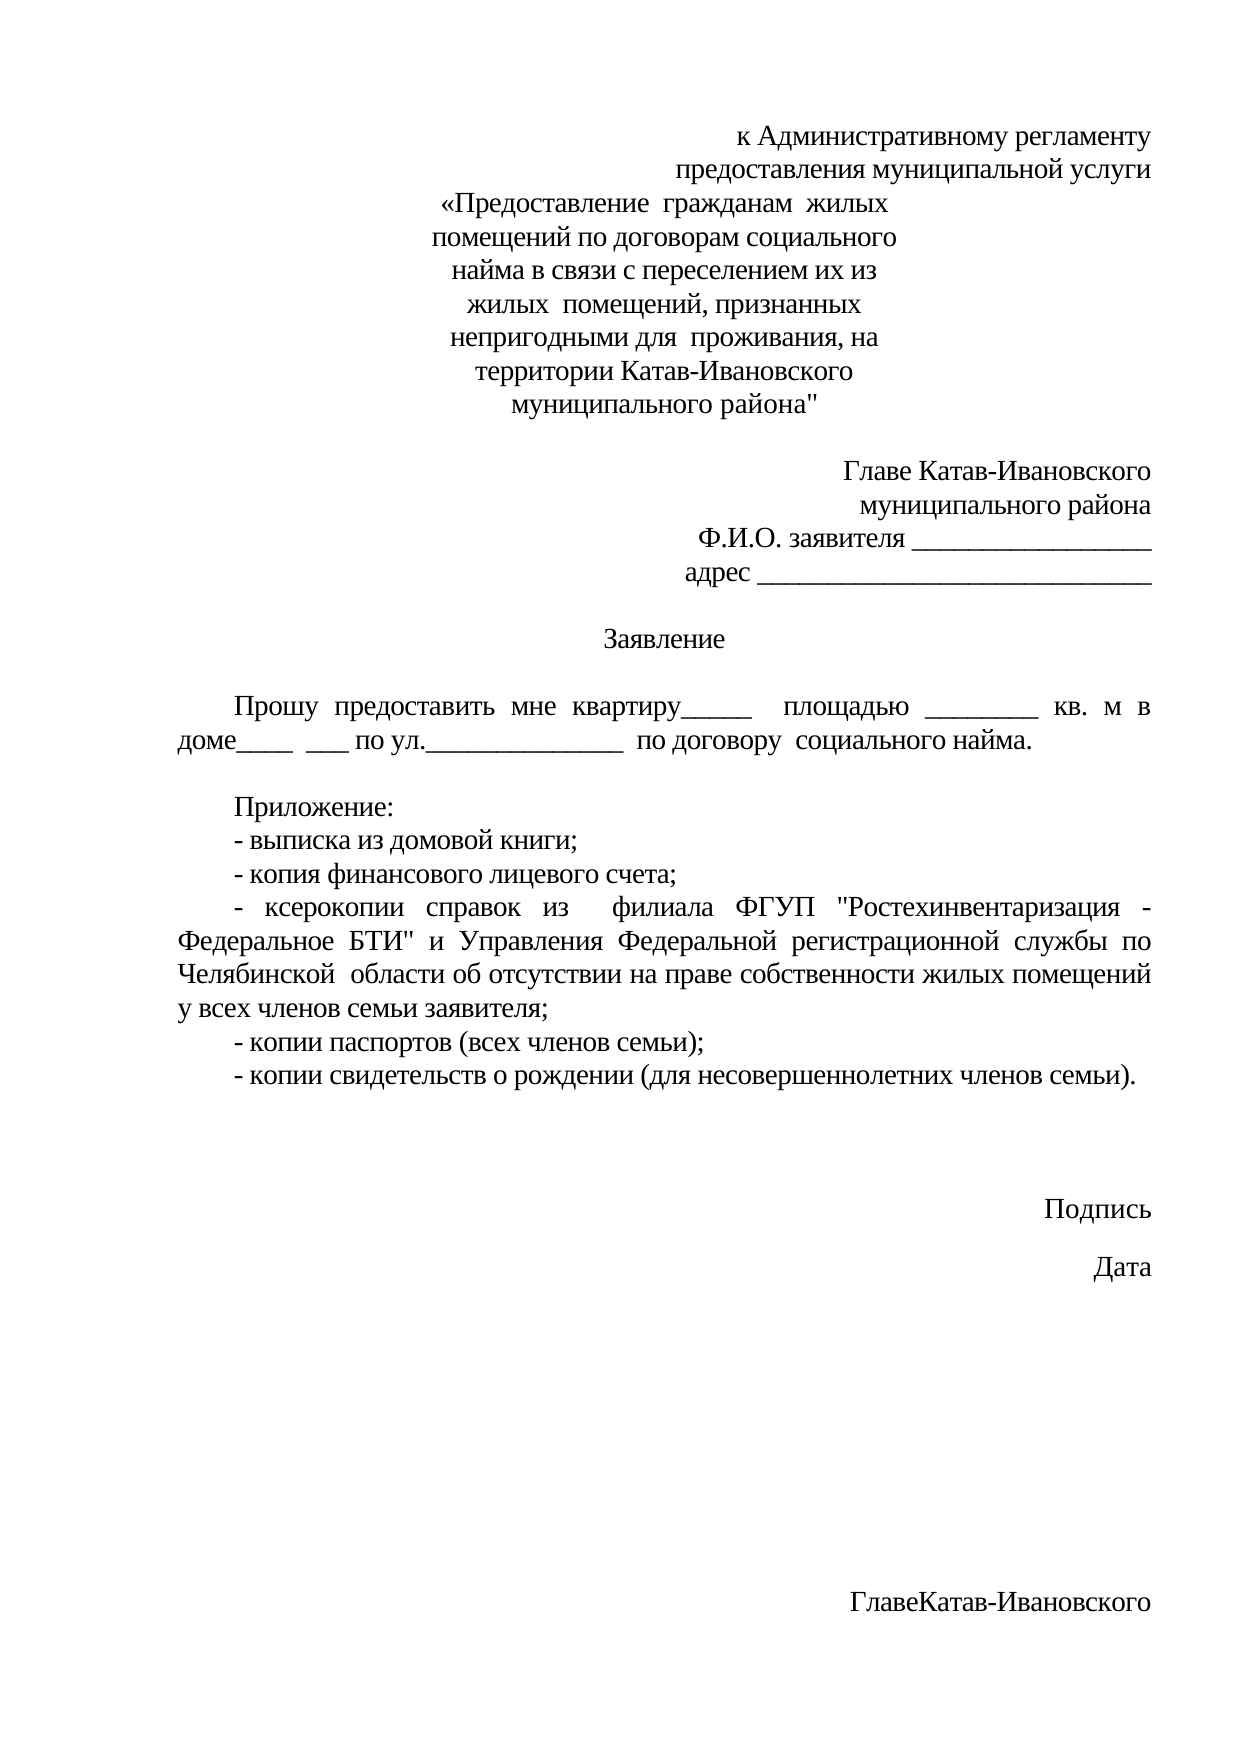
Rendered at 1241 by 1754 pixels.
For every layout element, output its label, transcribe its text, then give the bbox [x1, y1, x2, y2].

text муниципального района" [177, 386, 1152, 420]
text жилых помещений, признанных [177, 286, 1152, 319]
text Прошу предоставить мне квартиру_____ площадью ________ кв. м в доме____ ___ по ул.______________ по договору социального найма. [177, 688, 1152, 755]
text Подпись [177, 1191, 1152, 1225]
text найма в связи с переселением их из [177, 252, 1152, 286]
text ГлавеКатав-Ивановского [177, 1584, 1152, 1618]
text - копия финансового лицевого счета; [177, 856, 1152, 889]
text к Административному регламенту [177, 118, 1152, 152]
text Главе Катав-Ивановского [177, 453, 1152, 487]
text - копии паспортов (всех членов семьи); [177, 1024, 1152, 1057]
text адрес ____________________________ [177, 554, 1152, 588]
text Дата [177, 1225, 1152, 1282]
text Заявление [177, 621, 1152, 655]
text муниципального района [177, 487, 1152, 521]
text - ксерокопии справок из филиала ФГУП "Ростехинвентаризация - Федеральное БТИ" и Управления Федеральной регистрационной службы по Челябинской области об отсутствии на праве собственности жилых помещений у всех членов семьи заявителя; [177, 889, 1152, 1024]
text помещений по договорам социального [177, 219, 1152, 252]
text «Предоставление гражданам жилых [177, 185, 1152, 219]
text - копии свидетельств о рождении (для несовершеннолетних членов семьи). [177, 1057, 1152, 1091]
text Ф.И.О. заявителя _________________ [177, 521, 1152, 554]
text - выписка из домовой книги; [177, 822, 1152, 856]
text Приложение: [177, 789, 1152, 822]
text предоставления муниципальной услуги [635, 152, 1152, 185]
text территории Катав-Ивановского [177, 353, 1152, 386]
text непригодными для проживания, на [177, 319, 1152, 353]
